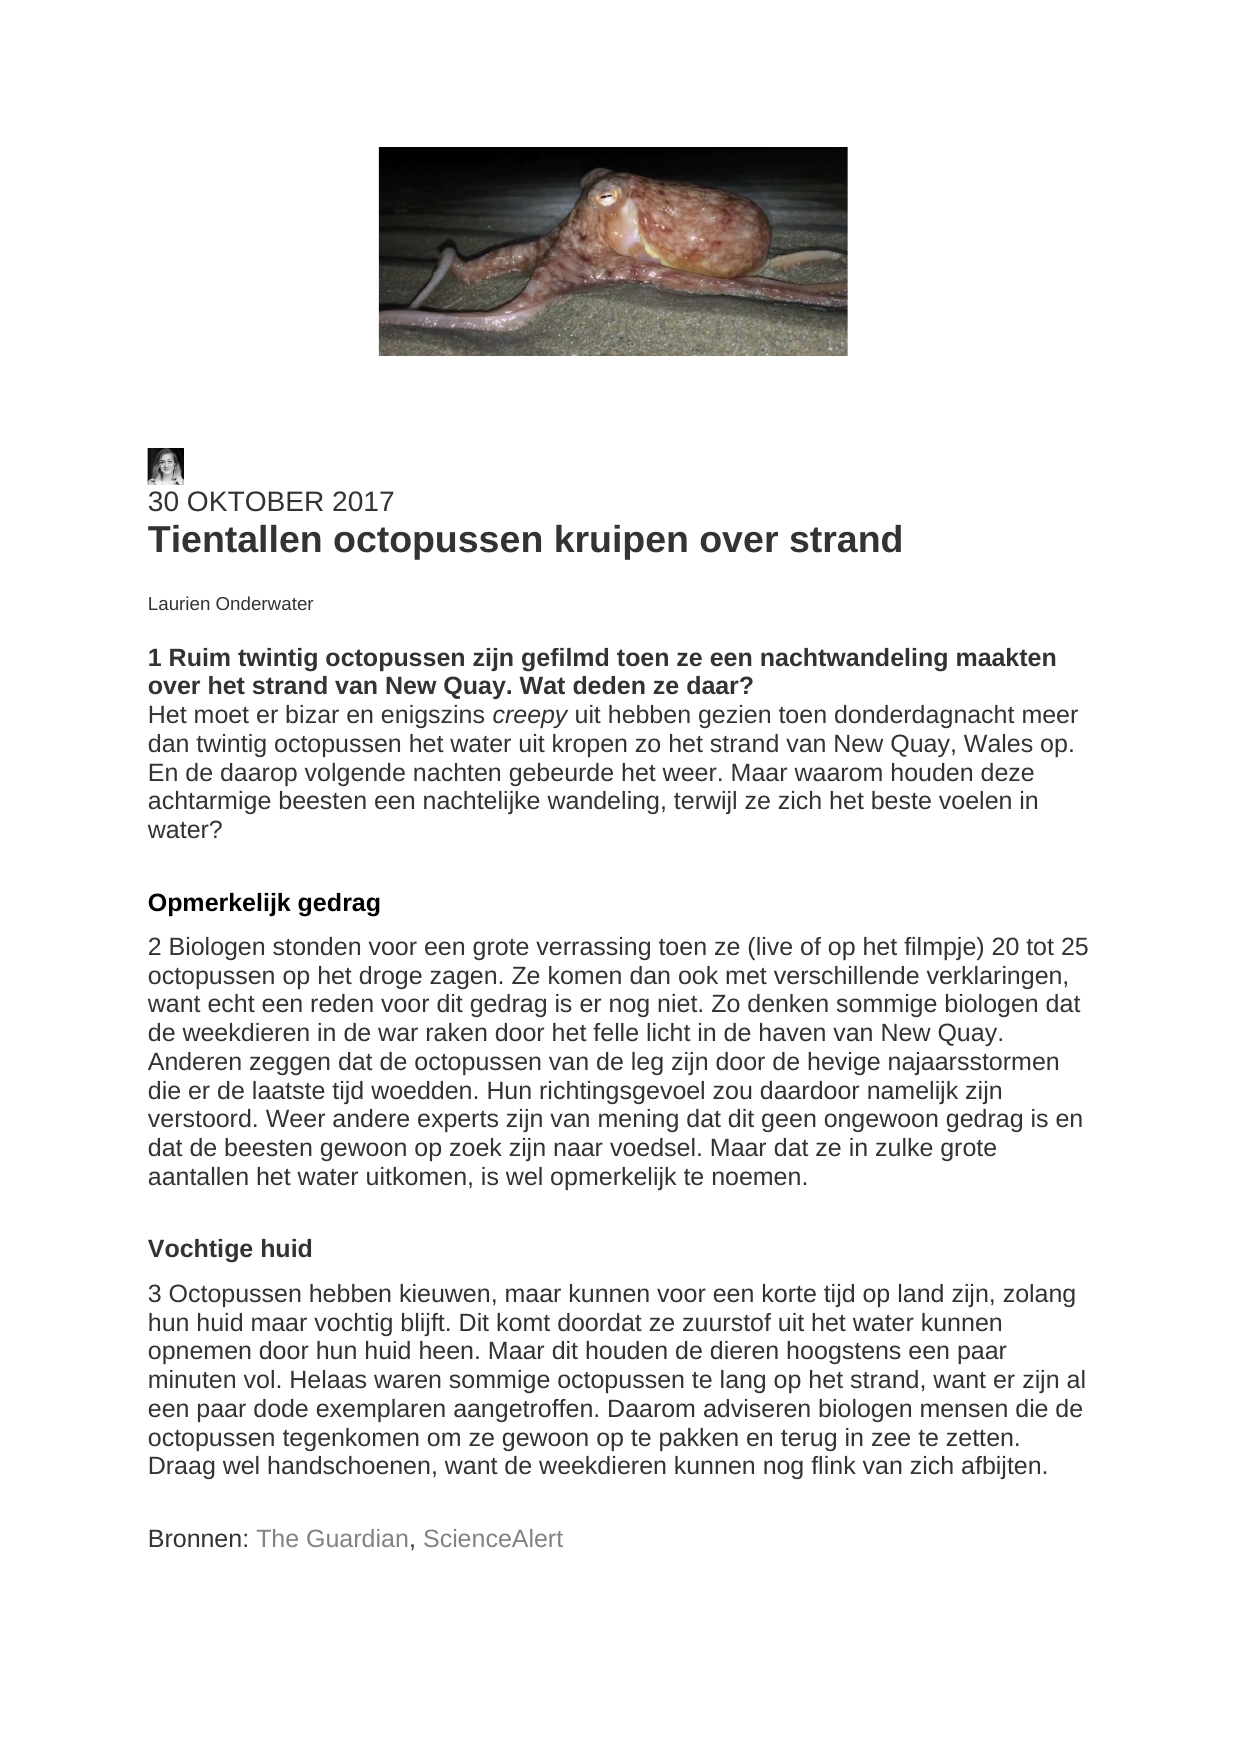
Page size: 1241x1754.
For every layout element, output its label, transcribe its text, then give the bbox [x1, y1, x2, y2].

picture [378, 147, 848, 356]
text Opmerkelijk gedrag [148, 887, 1093, 916]
text 2 Biologen stonden voor een grote verrassing toen ze (live of op het filmpje) 20 tot 25 octopussen op het droge zagen. Ze komen dan ook met verschillende verklaringen, want echt een reden voor dit gedrag is er nog niet. Zo denken sommige biologen dat de weekdieren in de war raken door het felle licht in de haven van New Quay. Anderen zeggen dat de octopussen van de leg zijn door de hevige najaarsstormen die er de laatste tijd woedden. Hun richtingsgevoel zou daardoor namelijk zijn verstoord. Weer andere experts zijn van mening dat dit geen ongewoon gedrag is en dat de beesten gewoon op zoek zijn naar voedsel. Maar dat ze in zulke grote aantallen het water uitkomen, is wel opmerkelijk te noemen. [148, 932, 1093, 1191]
text 3 Octopussen hebben kieuwen, maar kunnen voor een korte tijd op land zijn, zolang hun huid maar vochtig blijft. Dit komt doordat ze zuurstof uit het water kunnen opnemen door hun huid heen. Maar dit houden de dieren hoogstens een paar minuten vol. Helaas waren sommige octopussen te lang op het strand, want er zijn al een paar dode exemplaren aangetroffen. Daarom adviseren biologen mensen die de octopussen tegenkomen om ze gewoon op te pakken en terug in zee te zetten. Draag wel handschoenen, want de weekdieren kunnen nog flink van zich afbijten. [148, 1279, 1093, 1480]
text Vochtige huid [148, 1234, 1093, 1263]
picture [147, 448, 184, 485]
text Bronnen: The Guardian, ScienceAlert [148, 1524, 1093, 1552]
text 1 Ruim twintig octopussen zijn gefilmd toen ze een nachtwandeling maakten over het strand van New Quay. Wat deden ze daar? Het moet er bizar en enigszins creepy uit hebben gezien toen donderdagnacht meer dan twintig octopussen het water uit kropen zo het strand van New Quay, Wales op. En de daarop volgende nachten gebeurde het weer. Maar waarom houden deze achtarmige beesten een nachtelijke wandeling, terwijl ze zich het beste voelen in water? [148, 642, 1093, 844]
text 30 OKTOBER 2017 Tientallen octopussen kruipen over strand Laurien Onderwater [148, 485, 1093, 642]
